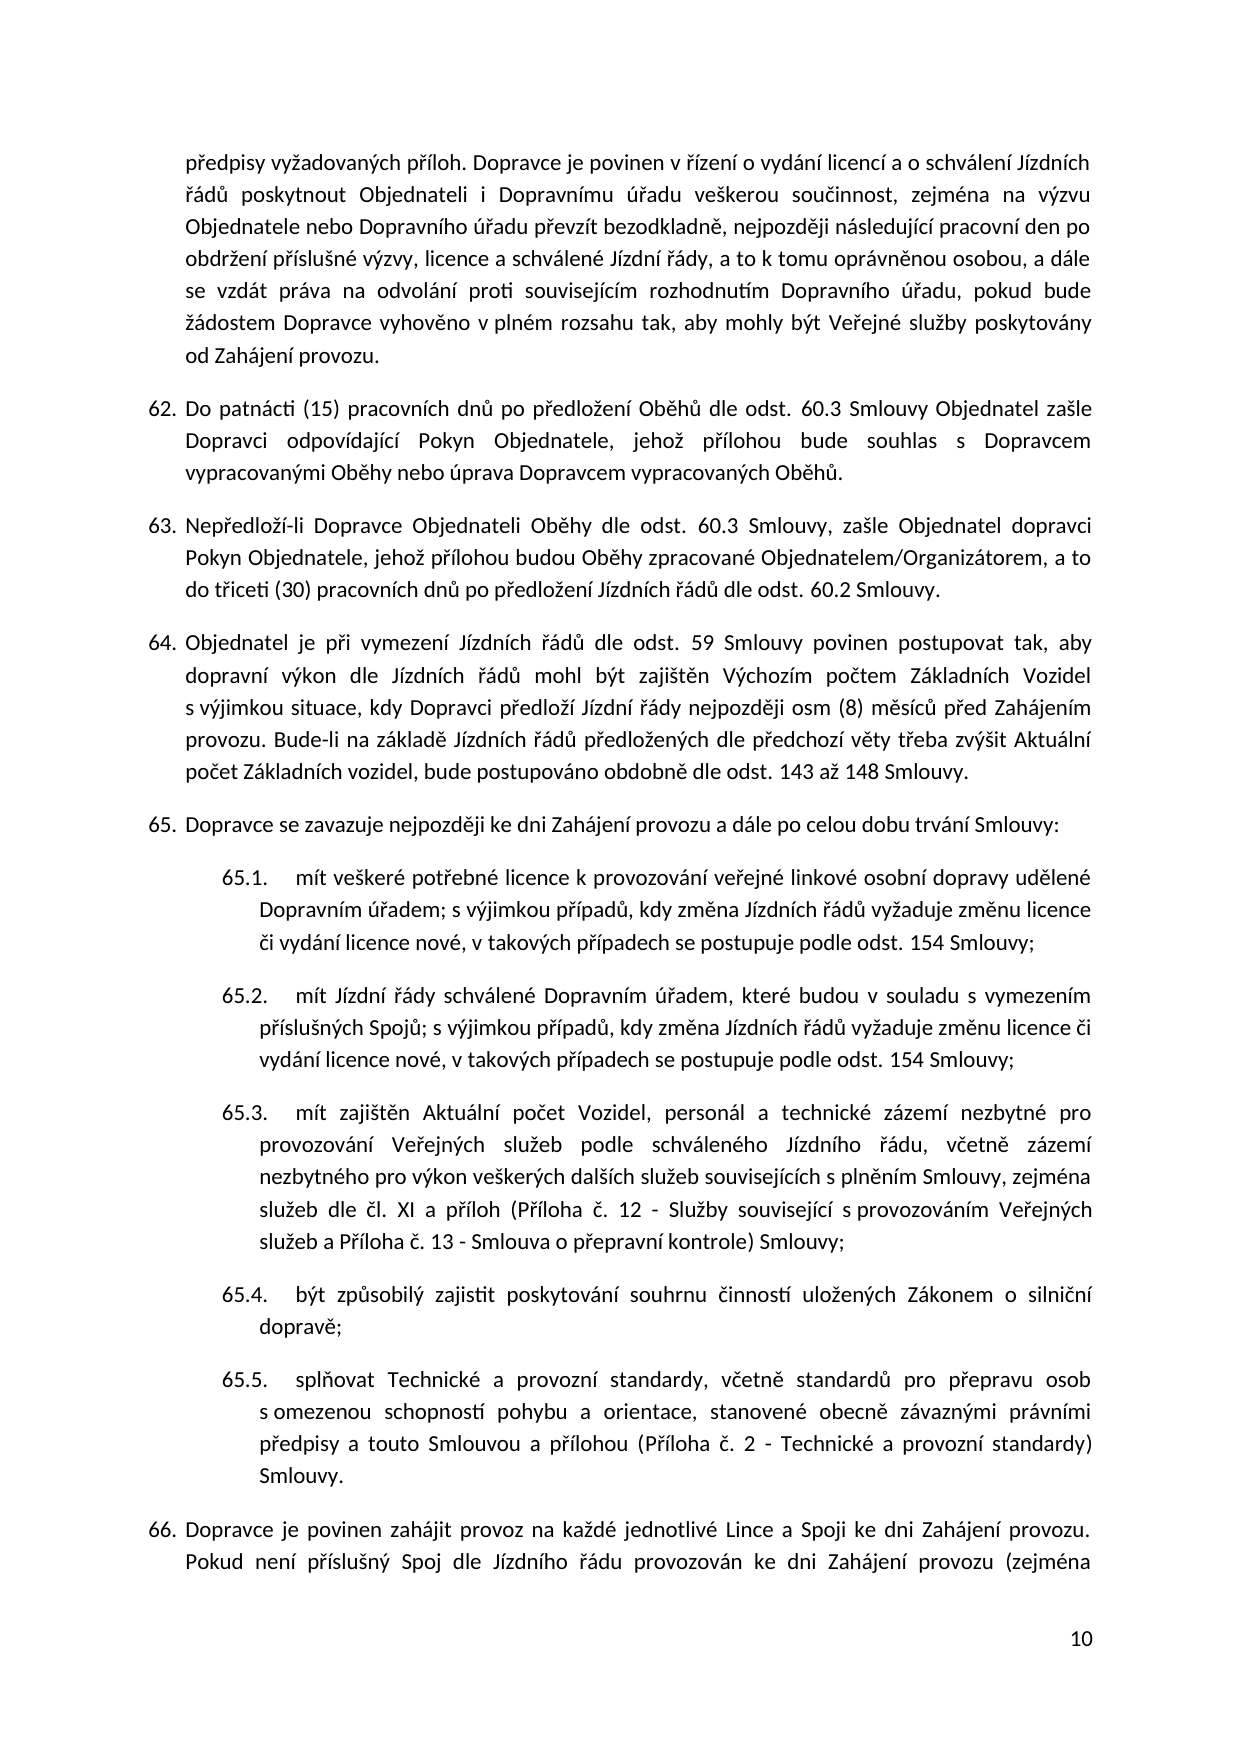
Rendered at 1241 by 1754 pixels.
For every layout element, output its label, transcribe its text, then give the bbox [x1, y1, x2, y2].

text Dopravce se zavazuje nejpozději ke dni Zahájení provozu a dále po celou dobu trvání Smlouvy: [177, 810, 1093, 838]
text Objednatel je při vymezení Jízdních řádů dle odst. 59 Smlouvy povinen postupovat tak, aby dopravní výkon dle Jízdních řádů mohl být zajištěn Výchozím počtem Základních Vozidel s výjimkou situace, kdy Dopravci předloží Jízdní řády nejpozději osm (8) měsíců před Zahájením provozu. Bude-li na základě Jízdních řádů předložených dle předchozí věty třeba zvýšit Aktuální počet Základních vozidel, bude postupováno obdobně dle odst. 143 až 148 Smlouvy. [177, 628, 1093, 785]
text mít Jízdní řády schválené Dopravním úřadem, které budou v souladu s vymezením příslušných Spojů; s výjimkou případů, kdy změna Jízdních řádů vyžaduje změnu licence či vydání licence nové, v takových případech se postupuje podle odst. 154 Smlouvy; [222, 981, 1093, 1073]
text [177, 1515, 1093, 1575]
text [177, 148, 1093, 369]
text mít zajištěn Aktuální počet Vozidel, personál a technické zázemí nezbytné pro provozování Veřejných služeb podle schváleného Jízdního řádu, včetně zázemí nezbytného pro výkon veškerých dalších služeb souvisejících s plněním Smlouvy, zejména služeb dle čl. XI a příloh (Příloha č. 12 - Služby související s provozováním Veřejných služeb a Příloha č. 13 - Smlouva o přepravní kontrole) Smlouvy; [222, 1098, 1093, 1255]
text být způsobilý zajistit poskytování souhrnu činností uložených Zákonem o silniční dopravě; [222, 1280, 1093, 1340]
text splňovat Technické a provozní standardy, včetně standardů pro přepravu osob s omezenou schopností pohybu a orientace, stanovené obecně závaznými právními předpisy a touto Smlouvou a přílohou (Příloha č. 2 - Technické a provozní standardy) Smlouvy. [222, 1365, 1093, 1490]
text Nepředloží-li Dopravce Objednateli Oběhy dle odst. 60.3 Smlouvy, zašle Objednatel dopravci Pokyn Objednatele, jehož přílohou budou Oběhy zpracované Objednatelem/Organizátorem, a to do třiceti (30) pracovních dnů po předložení Jízdních řádů dle odst. 60.2 Smlouvy. [177, 511, 1093, 603]
text Do patnácti (15) pracovních dnů po předložení Oběhů dle odst. 60.3 Smlouvy Objednatel zašle Dopravci odpovídající Pokyn Objednatele, jehož přílohou bude souhlas s Dopravcem vypracovanými Oběhy nebo úprava Dopravcem vypracovaných Oběhů. [177, 394, 1093, 486]
text mít veškeré potřebné licence k provozování veřejné linkové osobní dopravy udělené Dopravním úřadem; s výjimkou případů, kdy změna Jízdních řádů vyžaduje změnu licence či vydání licence nové, v takových případech se postupuje podle odst. 154 Smlouvy; [222, 863, 1093, 956]
